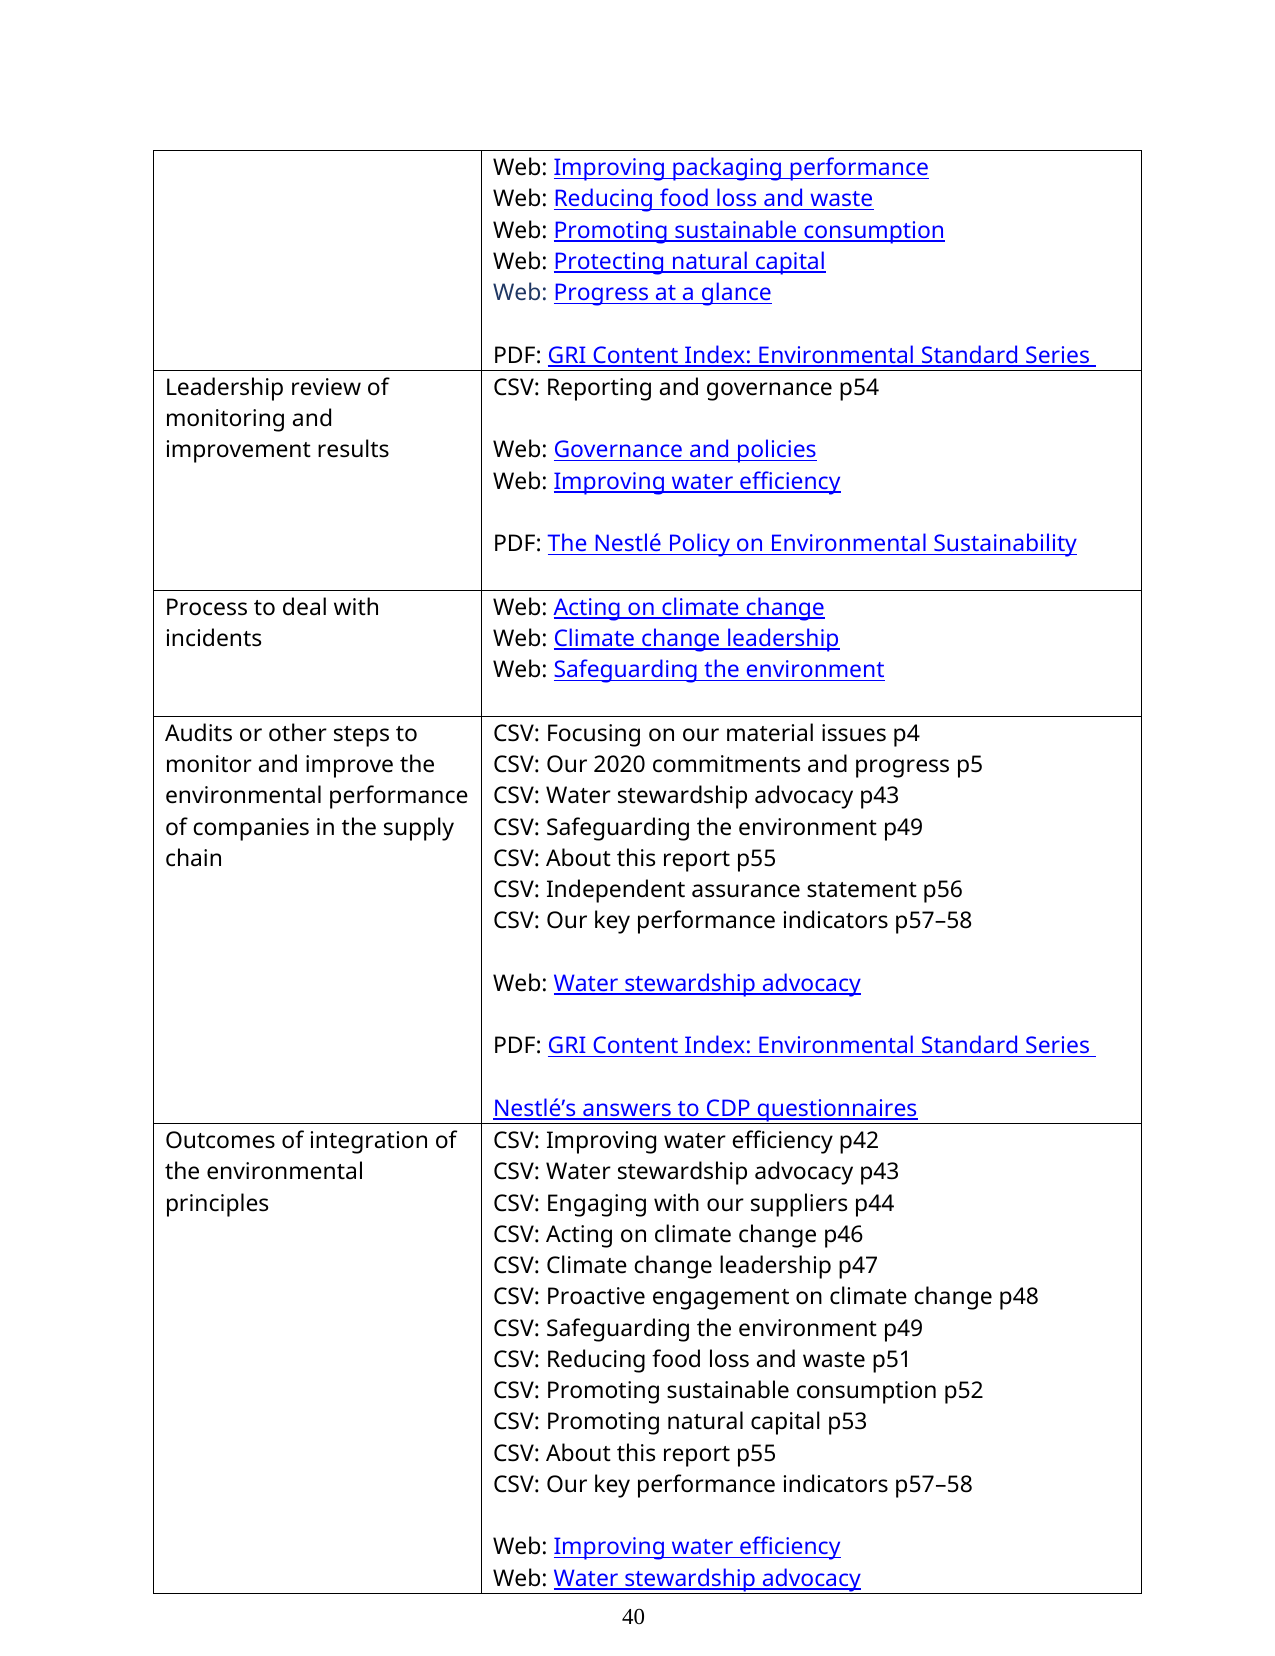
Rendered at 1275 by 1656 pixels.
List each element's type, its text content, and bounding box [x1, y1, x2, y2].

table_cell CSV: Reporting and governance p54 Web: Governance and policies Web: Improving water efficiency PDF: The Nestlé Policy on Environmental Sustainability [482, 371, 1141, 589]
table_cell Process to deal with incidents [154, 591, 481, 716]
table_cell Web: Acting on climate change Web: Climate change leadership Web: Safeguarding the environment [482, 591, 1141, 716]
table_cell Audits or other steps to monitor and improve the environmental performance of companies in the supply chain [154, 717, 481, 1123]
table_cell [482, 1124, 1141, 1593]
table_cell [154, 151, 481, 370]
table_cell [154, 1124, 481, 1593]
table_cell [482, 151, 1141, 370]
table_cell CSV: Focusing on our material issues p4 CSV: Our 2020 commitments and progress p5 CSV: Water stewardship advocacy p43 CSV: Safeguarding the environment p49 CSV: About this report p55 CSV: Independent assurance statement p56 CSV: Our key performance indicators p57–58 Web: Water stewardship advocacy PDF: GRI Content Index: Environmental Standard Series Nestlé’s answers to CDP questionnaires [482, 717, 1141, 1123]
table_cell Leadership review of monitoring and improvement results [154, 371, 481, 589]
